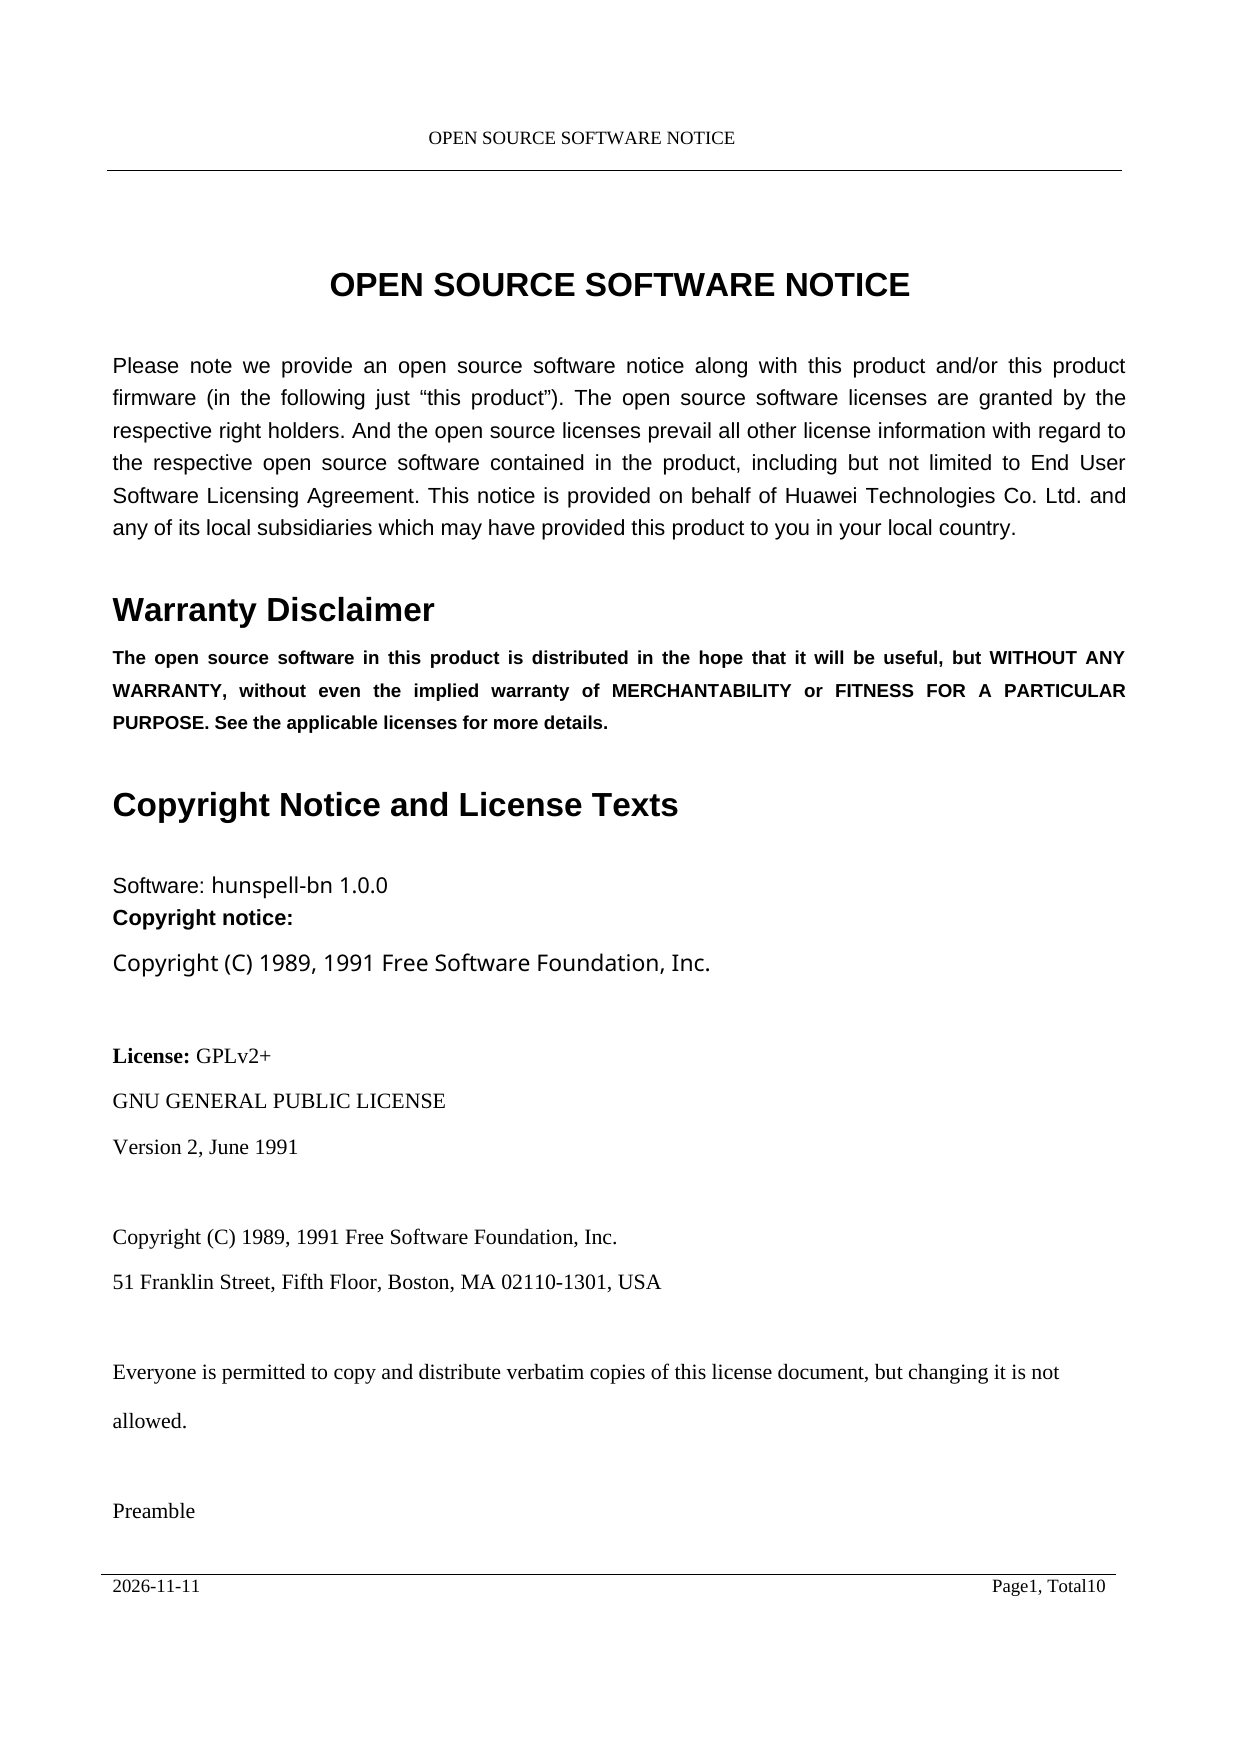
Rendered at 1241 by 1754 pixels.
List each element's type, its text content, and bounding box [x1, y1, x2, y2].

text Copyright (C) 1989, 1991 Free Software Foundation, Inc. [112, 1220, 1128, 1253]
text 51 Franklin Street, Fifth Floor, Boston, MA 02110-1301, USA [112, 1265, 1128, 1298]
text Copyright notice: [112, 901, 1128, 934]
text Warranty Disclaimer [112, 576, 1128, 641]
text The open source software in this product is distributed in the hope that it will be useful, but WITHOUT ANY WARRANTY, without even the implied warranty of MERCHANTABILITY or FITNESS FOR A PARTICULAR PURPOSE. See the applicable licenses for more details. [112, 641, 1128, 739]
text License: GPLv2+ [112, 1040, 1128, 1072]
text Version 2, June 1991 [112, 1130, 1128, 1162]
text Copyright Notice and License Texts [112, 771, 1128, 836]
text GNU GENERAL PUBLIC LICENSE [112, 1085, 1128, 1117]
text Copyright (C) 1989, 1991 Free Software Foundation, Inc. [112, 947, 1128, 979]
text Everyone is permitted to copy and distribute verbatim copies of this license document, but changing it is not allowed. [112, 1356, 1128, 1437]
text Please note we provide an open source software notice along with this product and/or this product firmware (in the following just “this product”). The open source software licenses are granted by the respective right holders. And the open source licenses prevail all other license information with regard to the respective open source software contained in the product, including but not limited to End User Software Licensing Agreement. This notice is provided on behalf of Huawei Technologies Co. Ltd. and any of its local subsidiaries which may have provided this product to you in your local country. [112, 349, 1128, 544]
text OPEN SOURCE SOFTWARE NOTICE [112, 251, 1128, 316]
text Preamble [112, 1494, 1128, 1527]
text Software: hunspell-bn 1.0.0 [112, 869, 1128, 901]
